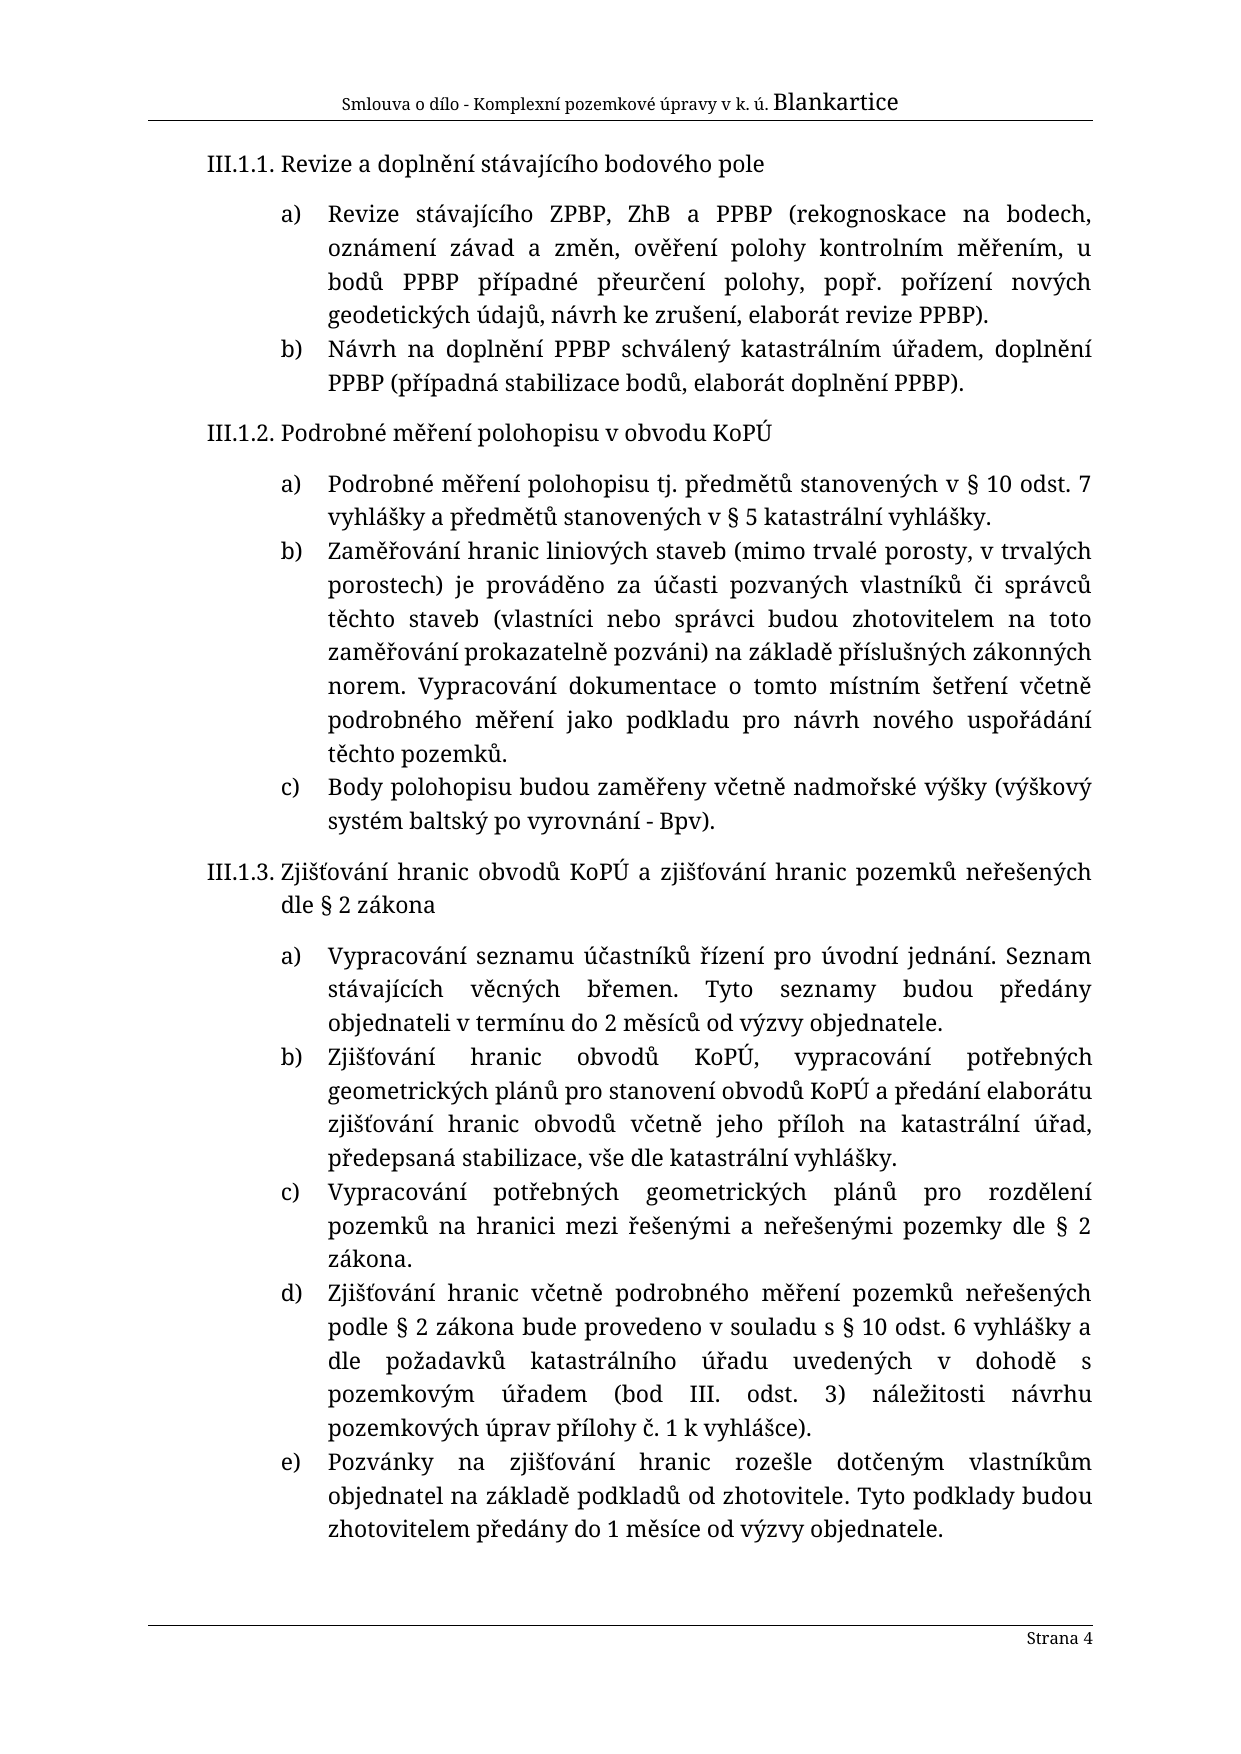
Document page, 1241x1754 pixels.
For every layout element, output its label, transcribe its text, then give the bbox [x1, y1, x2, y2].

text Podrobné měření polohopisu tj. předmětů stanovených v § 10 odst. 7 vyhlášky a předmětů stanovených v § 5 katastrální vyhlášky. [281, 468, 1093, 533]
text Vypracování seznamu účastníků řízení pro úvodní jednání. Seznam stávajících věcných břemen. Tyto seznamy budou předány objednateli v termínu do 2 měsíců od výzvy objednatele. [281, 940, 1093, 1038]
text Vypracování potřebných geometrických plánů pro rozdělení pozemků na hranici mezi řešenými a neřešenými pozemky dle § 2 zákona. [281, 1176, 1093, 1275]
text Revize stávajícího ZPBP, ZhB a PPBP (rekognoskace na bodech, oznámení závad a změn, ověření polohy kontrolním měřením, u bodů PPBP případné přeurčení polohy, popř. pořízení nových geodetických údajů, návrh ke zrušení, elaborát revize PPBP). [281, 198, 1093, 331]
text Revize a doplnění stávajícího bodového pole [207, 148, 1093, 179]
text Zaměřování hranic liniových staveb (mimo trvalé porosty, v trvalých porostech) je prováděno za účasti pozvaných vlastníků či správců těchto staveb (vlastníci nebo správci budou zhotovitelem na toto zaměřování prokazatelně pozváni) na základě příslušných zákonných norem. Vypracování dokumentace o tomto místním šetření včetně podrobného měření jako podkladu pro návrh nového uspořádání těchto pozemků. [281, 535, 1093, 769]
text Zjišťování hranic obvodů KoPÚ, vypracování potřebných geometrických plánů pro stanovení obvodů KoPÚ a předání elaborátu zjišťování hranic obvodů včetně jeho příloh na katastrální úřad, předepsaná stabilizace, vše dle katastrální vyhlášky. [281, 1041, 1093, 1173]
text Zjišťování hranic obvodů KoPÚ a zjišťování hranic pozemků neřešených dle § 2 zákona [207, 856, 1093, 921]
text Body polohopisu budou zaměřeny včetně nadmořské výšky (výškový systém baltský po vyrovnání - Bpv). [281, 771, 1093, 836]
text Podrobné měření polohopisu v obvodu KoPÚ [207, 417, 1093, 448]
text Návrh na doplnění PPBP schválený katastrálním úřadem, doplnění PPBP (případná stabilizace bodů, elaborát doplnění PPBP). [281, 333, 1093, 398]
text Zjišťování hranic včetně podrobného měření pozemků neřešených podle § 2 zákona bude provedeno v souladu s § 10 odst. 6 vyhlášky a dle požadavků katastrálního úřadu uvedených v dohodě s pozemkovým úřadem (bod III. odst. 3) náležitosti návrhu pozemkových úprav přílohy č. 1 k vyhlášce). [281, 1277, 1093, 1443]
text Pozvánky na zjišťování hranic rozešle dotčeným vlastníkům objednatel na základě podkladů od zhotovitele. Tyto podklady budou zhotovitelem předány do 1 měsíce od výzvy objednatele. [281, 1446, 1093, 1545]
